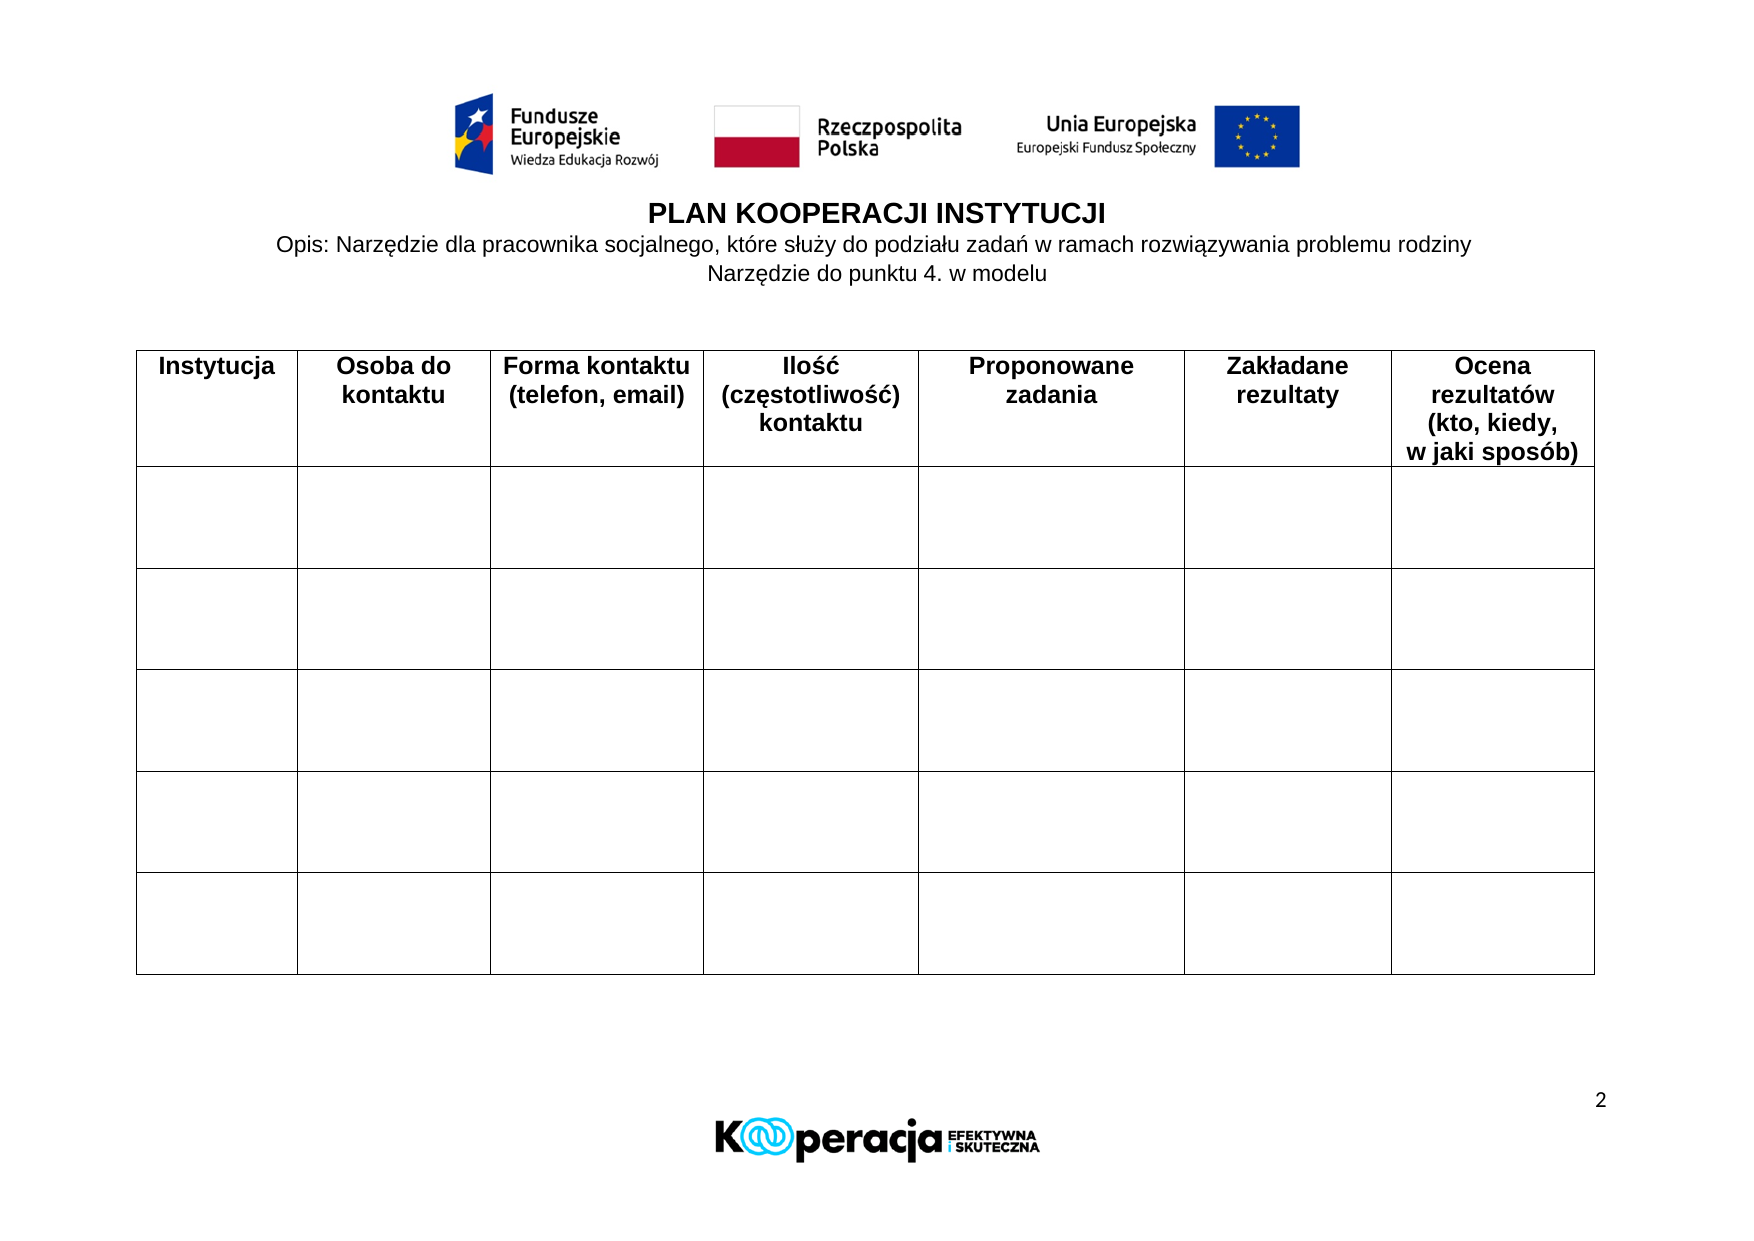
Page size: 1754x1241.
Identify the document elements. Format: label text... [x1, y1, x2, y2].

table_cell [491, 569, 703, 669]
table_cell [919, 569, 1184, 669]
table_cell [137, 873, 297, 974]
table_cell [919, 670, 1184, 771]
table_cell [1392, 772, 1594, 872]
table_header Zakładane rezultaty [1185, 351, 1391, 466]
table_header Ilość (częstotliwość) kontaktu [704, 351, 918, 466]
table_cell [1392, 467, 1594, 567]
picture [680, 1112, 1074, 1167]
table_cell [1392, 569, 1594, 669]
table_cell [137, 670, 297, 771]
table_cell [1392, 873, 1594, 974]
table_cell [919, 467, 1184, 567]
table_cell [137, 467, 297, 567]
table_header Proponowane zadania [919, 351, 1184, 466]
table_cell [1392, 670, 1594, 771]
table_cell [704, 772, 918, 872]
table_cell [491, 873, 703, 974]
table_cell [491, 670, 703, 771]
table_cell [1185, 772, 1391, 872]
table_cell [298, 670, 490, 771]
text PLAN KOOPERACJI INSTYTUCJI Opis: Narzędzie dla pracownika socjalnego, które służy do podziału zadań w ramach rozwiązywania problemu rodziny Narzędzie do punktu 4. w modelu [148, 196, 1606, 286]
table_cell [137, 569, 297, 669]
table_cell [298, 772, 490, 872]
table_cell [491, 772, 703, 872]
table_cell [298, 467, 490, 567]
table_header Osoba do kontaktu [298, 351, 490, 466]
table_cell [298, 873, 490, 974]
table_cell [137, 772, 297, 872]
table_cell [1185, 873, 1391, 974]
table_cell [491, 467, 703, 567]
table_header Forma kontaktu (telefon, email) [491, 351, 703, 466]
table_header Ocena rezultatów (kto, kiedy, w jaki sposób) [1392, 351, 1594, 466]
picture [436, 73, 1318, 196]
table_cell [704, 873, 918, 974]
table_cell [919, 873, 1184, 974]
table_cell [1185, 569, 1391, 669]
table_cell [1185, 467, 1391, 567]
table_cell [298, 569, 490, 669]
table_header Instytucja [137, 351, 297, 466]
table_cell [704, 569, 918, 669]
table_cell [919, 772, 1184, 872]
table_cell [704, 670, 918, 771]
table_cell [1185, 670, 1391, 771]
table_cell [704, 467, 918, 567]
